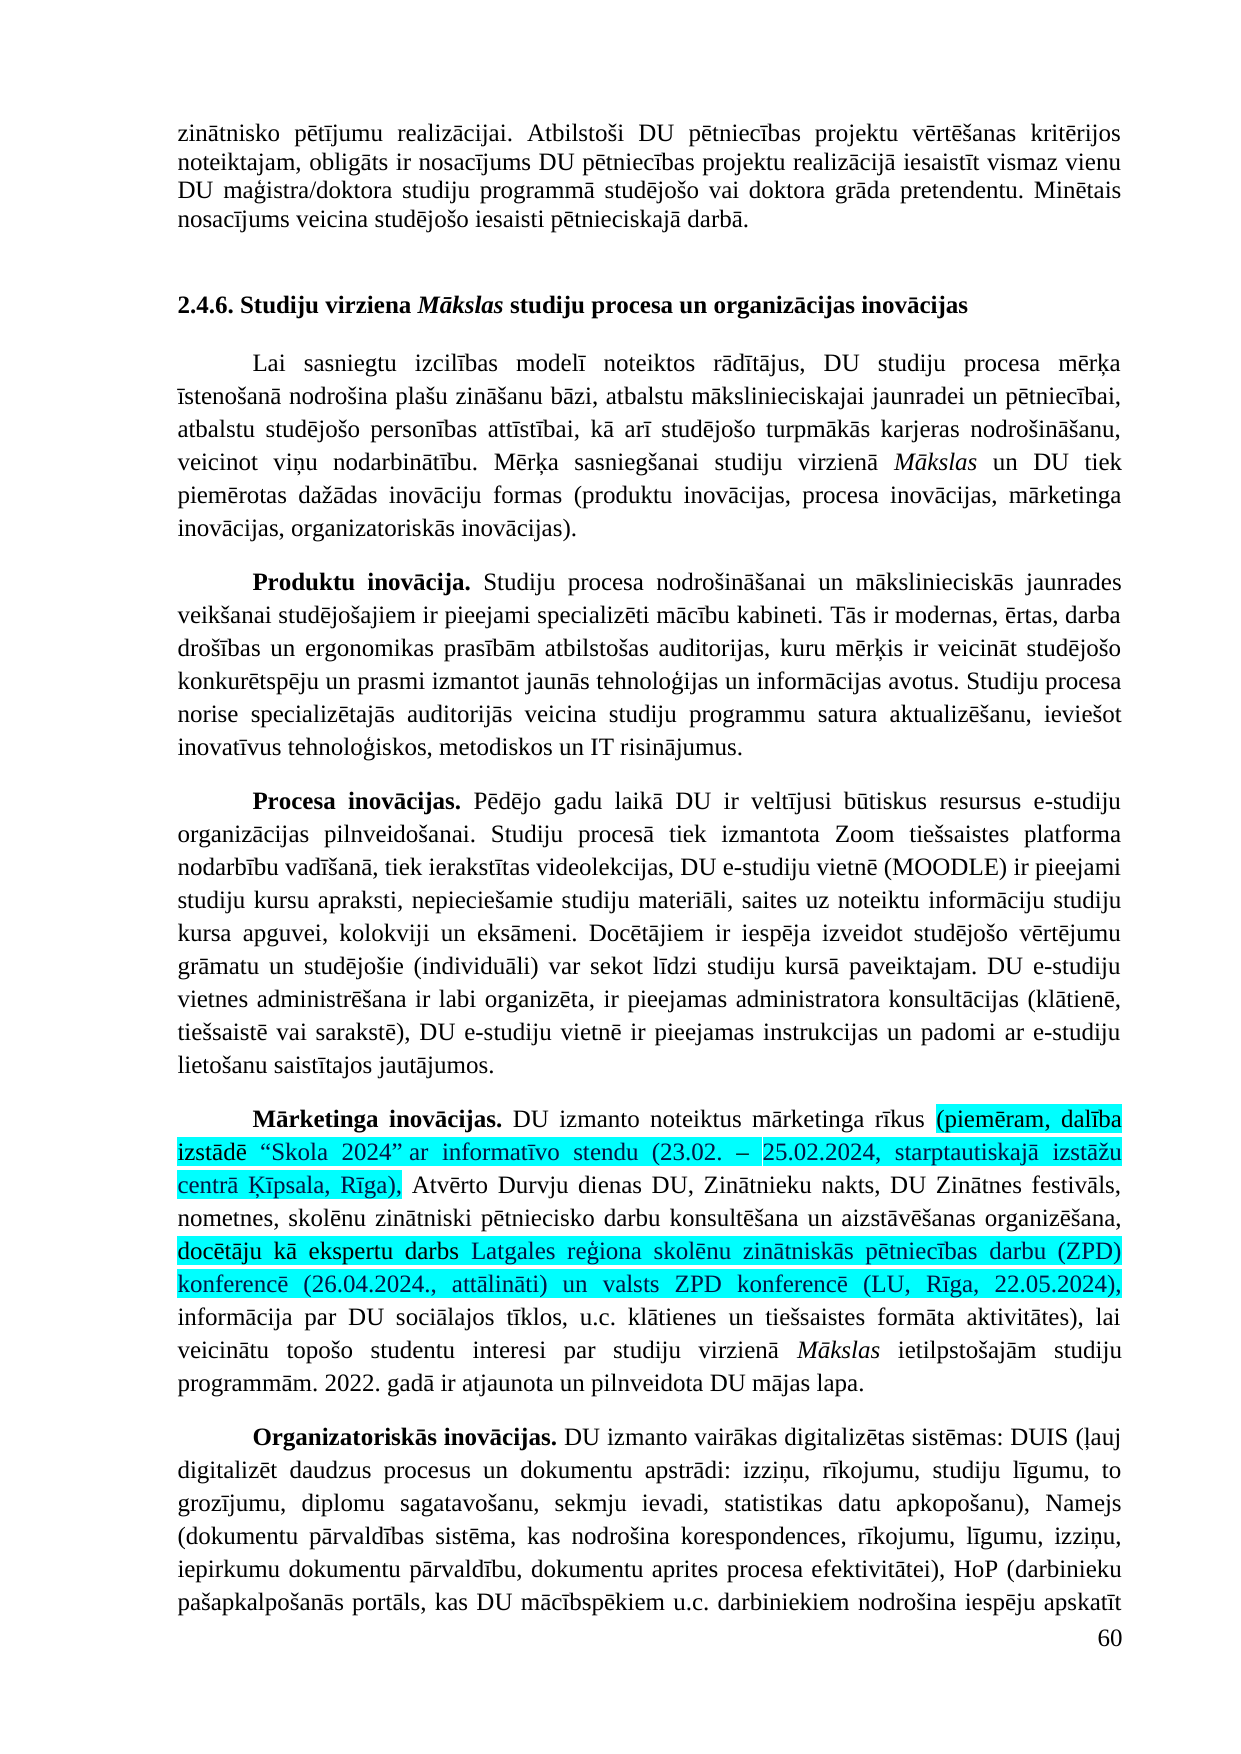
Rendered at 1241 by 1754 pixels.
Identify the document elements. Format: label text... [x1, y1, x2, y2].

text Produktu inovācija. Studiju procesa nodrošināšanai un mākslinieciskās jaunrades veikšanai studējošajiem ir pieejami specializēti mācību kabineti. Tās ir modernas, ērtas, darba drošības un ergonomikas prasībām atbilstošas auditorijas, kuru mērķis ir veicināt studējošo konkurētspēju un prasmi izmantot jaunās tehnoloģijas un informācijas avotus. Studiju procesa norise specializētajās auditorijās veicina studiju programmu satura aktualizēšanu, ieviešot inovatīvus tehnoloģiskos, metodiskos un IT risinājumus. [177, 567, 1122, 761]
text 2.4.6. Studiju virziena Mākslas studiju procesa un organizācijas inovācijas [177, 291, 1122, 319]
text Lai sasniegtu izcilības modelī noteiktos rādītājus, DU studiju procesa mērķa īstenošanā nodrošina plašu zināšanu bāzi, atbalstu mākslinieciskajai jaunradei un pētniecībai, atbalstu studējošo personības attīstībai, kā arī studējošo turpmākās karjeras nodrošināšanu, veicinot viņu nodarbinātību. Mērķa sasniegšanai studiju virzienā Mākslas un DU tiek piemērotas dažādas inovāciju formas (produktu inovācijas, procesa inovācijas, mārketinga inovācijas, organizatoriskās inovācijas). [177, 348, 1122, 542]
text Mārketinga inovācijas. DU izmanto noteiktus mārketinga rīkus (piemēram, dalība izstādē “Skola 2024” ar informatīvo stendu (23.02. – 25.02.2024, starptautiskajā izstāžu centrā Ķīpsala, Rīga), Atvērto Durvju dienas DU, Zinātnieku nakts, DU Zinātnes festivāls, nometnes, skolēnu zinātniski pētniecisko darbu konsultēšana un aizstāvēšanas organizēšana, docētāju kā ekspertu darbs Latgales reģiona skolēnu zinātniskās pētniecības darbu (ZPD) konferencē (26.04.2024., attālināti) un valsts ZPD konferencē (LU, Rīga, 22.05.2024), informācija par DU sociālajos tīklos, u.c. klātienes un tiešsaistes formāta aktivitātes), lai veicinātu topošo studentu interesi par studiju virzienā Mākslas ietilpstošajām studiju programmām. 2022. gadā ir atjaunota un pilnveidota DU mājas lapa. [177, 1104, 1122, 1236]
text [177, 1422, 1122, 1616]
text Mārketinga inovācijas. DU izmanto noteiktus mārketinga rīkus (piemēram, dalība izstādē “Skola 2024” ar informatīvo stendu (23.02. – 25.02.2024, starptautiskajā izstāžu centrā Ķīpsala, Rīga), Atvērto Durvju dienas DU, Zinātnieku nakts, DU Zinātnes festivāls, nometnes, skolēnu zinātniski pētniecisko darbu konsultēšana un aizstāvēšanas organizēšana, docētāju kā ekspertu darbs Latgales reģiona skolēnu zinātniskās pētniecības darbu (ZPD) konferencē (26.04.2024., attālināti) un valsts ZPD konferencē (LU, Rīga, 22.05.2024), informācija par DU sociālajos tīklos, u.c. klātienes un tiešsaistes formāta aktivitātes), lai veicinātu topošo studentu interesi par studiju virzienā Mākslas ietilpstošajām studiju programmām. 2022. gadā ir atjaunota un pilnveidota DU mājas lapa. [177, 1298, 1122, 1397]
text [177, 118, 1122, 233]
text Procesa inovācijas. Pēdējo gadu laikā DU ir veltījusi būtiskus resursus e-studiju organizācijas pilnveidošanai. Studiju procesā tiek izmantota Zoom tiešsaistes platforma nodarbību vadīšanā, tiek ierakstītas videolekcijas, DU e-studiju vietnē (MOODLE) ir pieejami studiju kursu apraksti, nepieciešamie studiju materiāli, saites uz noteiktu informāciju studiju kursa apguvei, kolokviji un eksāmeni. Docētājiem ir iespēja izveidot studējošo vērtējumu grāmatu un studējošie (individuāli) var sekot līdzi studiju kursā paveiktajam. DU e-studiju vietnes administrēšana ir labi organizēta, ir pieejamas administratora konsultācijas (klātienē, tiešsaistē vai sarakstē), DU e-studiju vietnē ir pieejamas instrukcijas un padomi ar e-studiju lietošanu saistītajos jautājumos. [177, 786, 1122, 1079]
